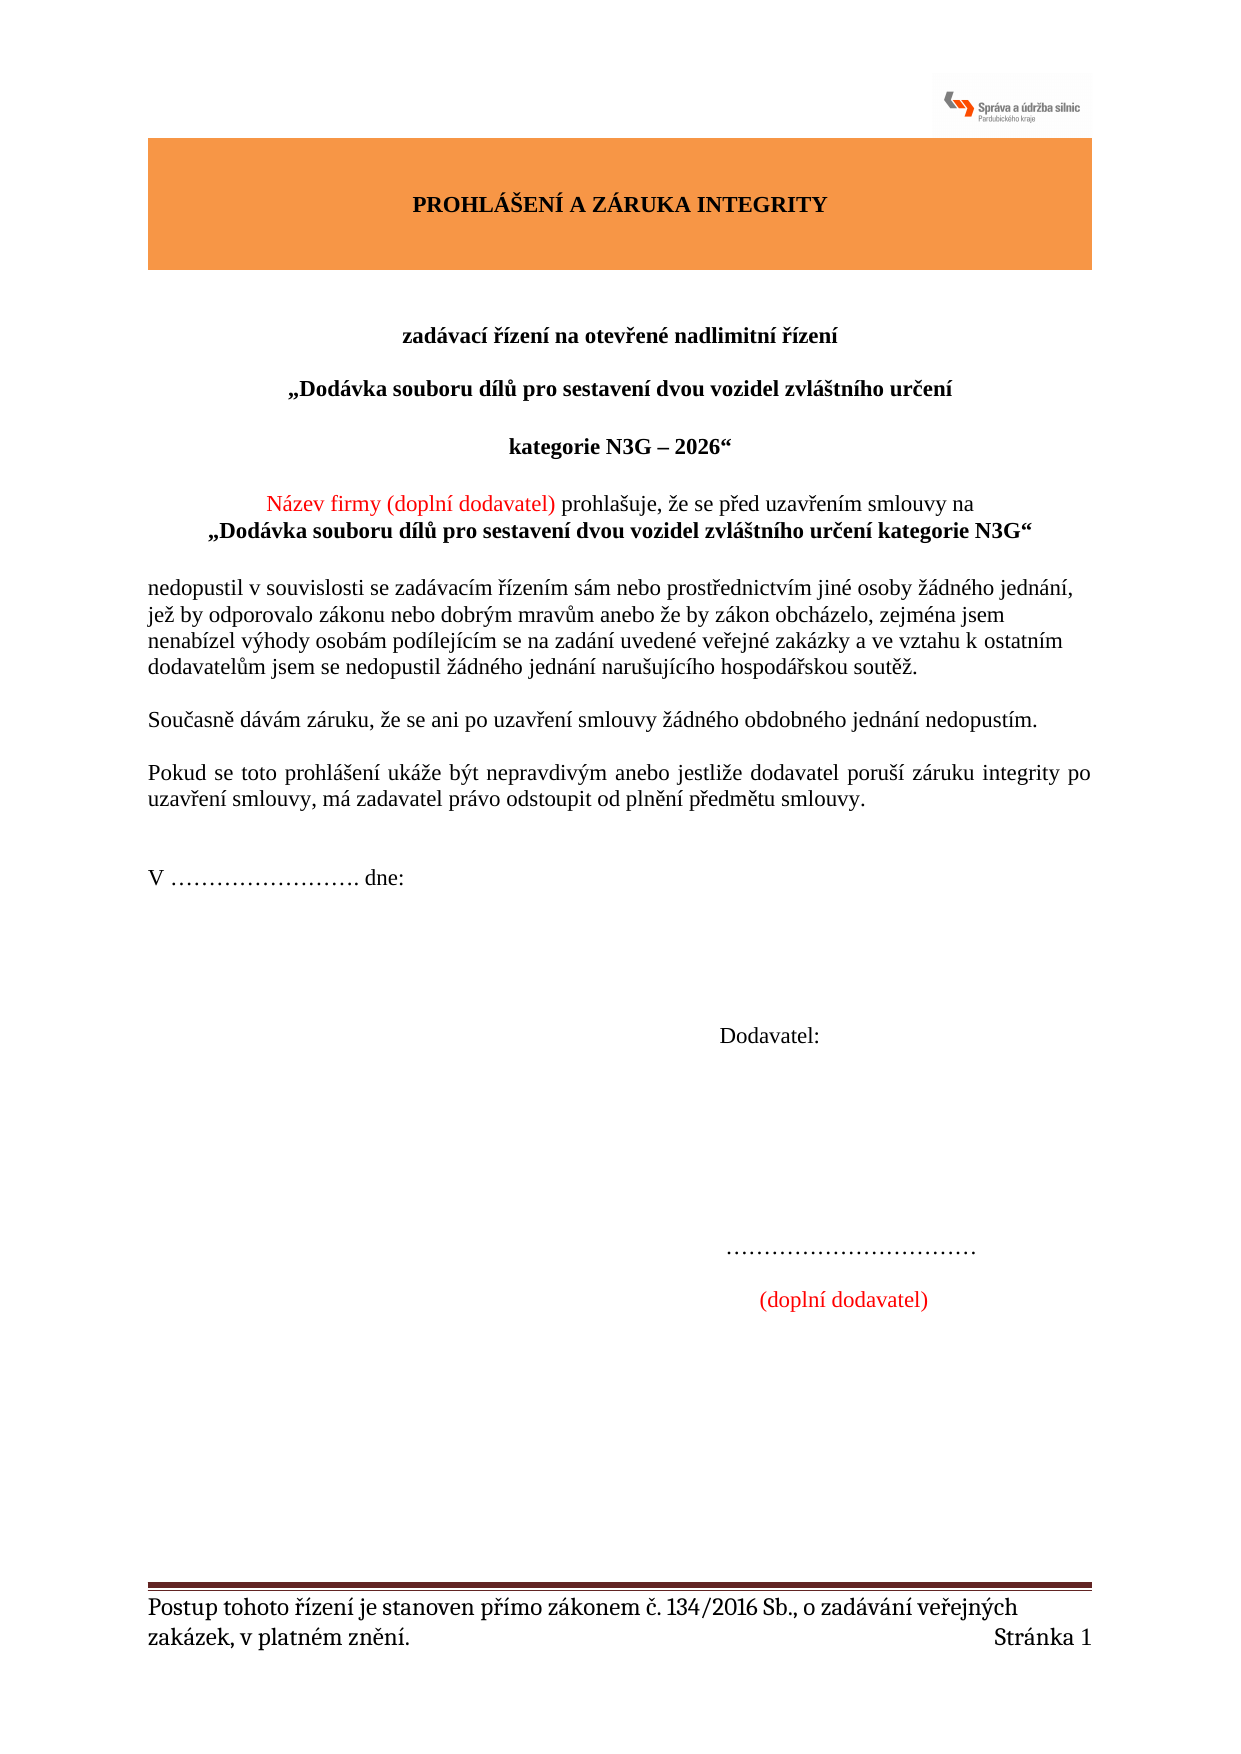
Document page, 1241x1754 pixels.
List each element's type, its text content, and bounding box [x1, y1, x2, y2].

text kategorie N3G – 2026“ [148, 433, 1092, 459]
text nedopustil v souvislosti se zadávacím řízením sám nebo prostřednictvím jiné osoby žádného jednání, jež by odporovalo zákonu nebo dobrým mravům anebo že by zákon obcházelo, zejména jsem nenabízel výhody osobám podílejícím se na zadání uvedené veřejné zakázky a ve vztahu k ostatním dodavatelům jsem se nedopustil žádného jednání narušujícího hospodářskou soutěž. [148, 574, 1092, 680]
text „Dodávka souboru dílů pro sestavení dvou vozidel zvláštního určení kategorie N3G“ [148, 517, 1092, 543]
text „Dodávka souboru dílů pro sestavení dvou vozidel zvláštního určení [148, 375, 1092, 401]
text …………………………… [148, 1233, 1092, 1286]
picture [931, 73, 1093, 138]
text (doplní dodavatel) [148, 1286, 1092, 1338]
text Současně dávám záruku, že se ani po uzavření smlouvy žádného obdobného jednání nedopustím. [148, 706, 1092, 732]
text Název firmy (doplní dodavatel) prohlašuje, že se před uzavřením smlouvy na [148, 490, 1092, 517]
text zadávací řízení na otevřené nadlimitní řízení [148, 322, 1092, 349]
text PROHLÁŠENÍ A ZÁRUKA INTEGRITY [148, 191, 1092, 217]
text V ……………………. dne: [148, 864, 1092, 891]
text Dodavatel: [148, 1022, 1092, 1075]
text Pokud se toto prohlášení ukáže být nepravdivým anebo jestliže dodavatel poruší záruku integrity po uzavření smlouvy, má zadavatel právo odstoupit od plnění předmětu smlouvy. [148, 759, 1092, 811]
